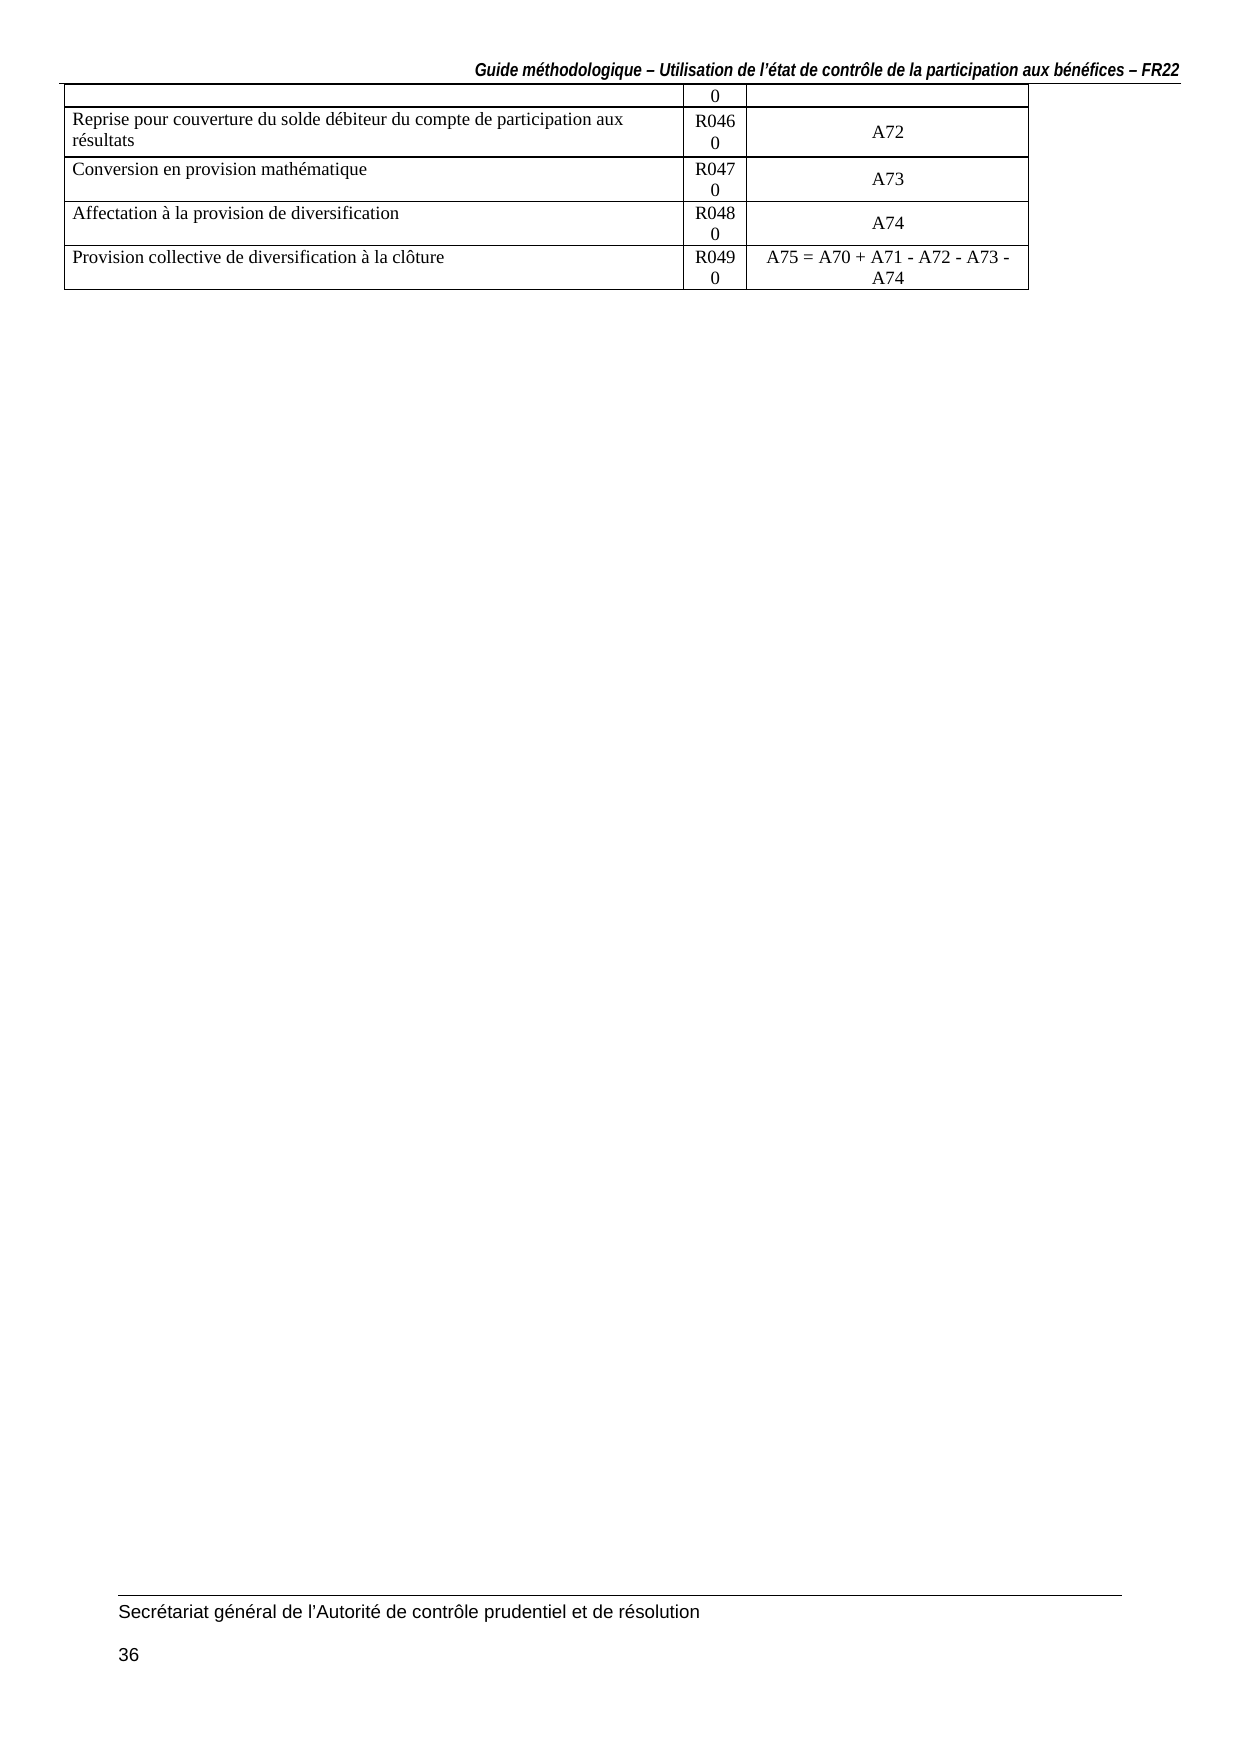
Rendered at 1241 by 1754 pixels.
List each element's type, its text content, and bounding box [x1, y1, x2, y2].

table_cell R0450 [684, 85, 746, 106]
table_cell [65, 85, 683, 106]
table_cell Provision collective de diversification à la clôture [65, 246, 683, 289]
table_cell A75 = A70 + A71 - A72 - A73 - A74 [747, 246, 1028, 289]
table_cell Affectation à la provision de diversification [65, 202, 683, 245]
table_cell R0490 [684, 246, 746, 289]
table_cell Conversion en provision mathématique [65, 158, 683, 201]
table_cell R0470 [684, 158, 746, 201]
table_cell R0460 [684, 108, 746, 156]
table_cell A72 [747, 108, 1028, 156]
table_cell A74 [747, 202, 1028, 245]
table_cell R0480 [684, 202, 746, 245]
table_cell A73 [747, 158, 1028, 201]
table_cell Reprise pour couverture du solde débiteur du compte de participation aux résultats [65, 108, 683, 156]
table_cell A71 [747, 85, 1028, 106]
